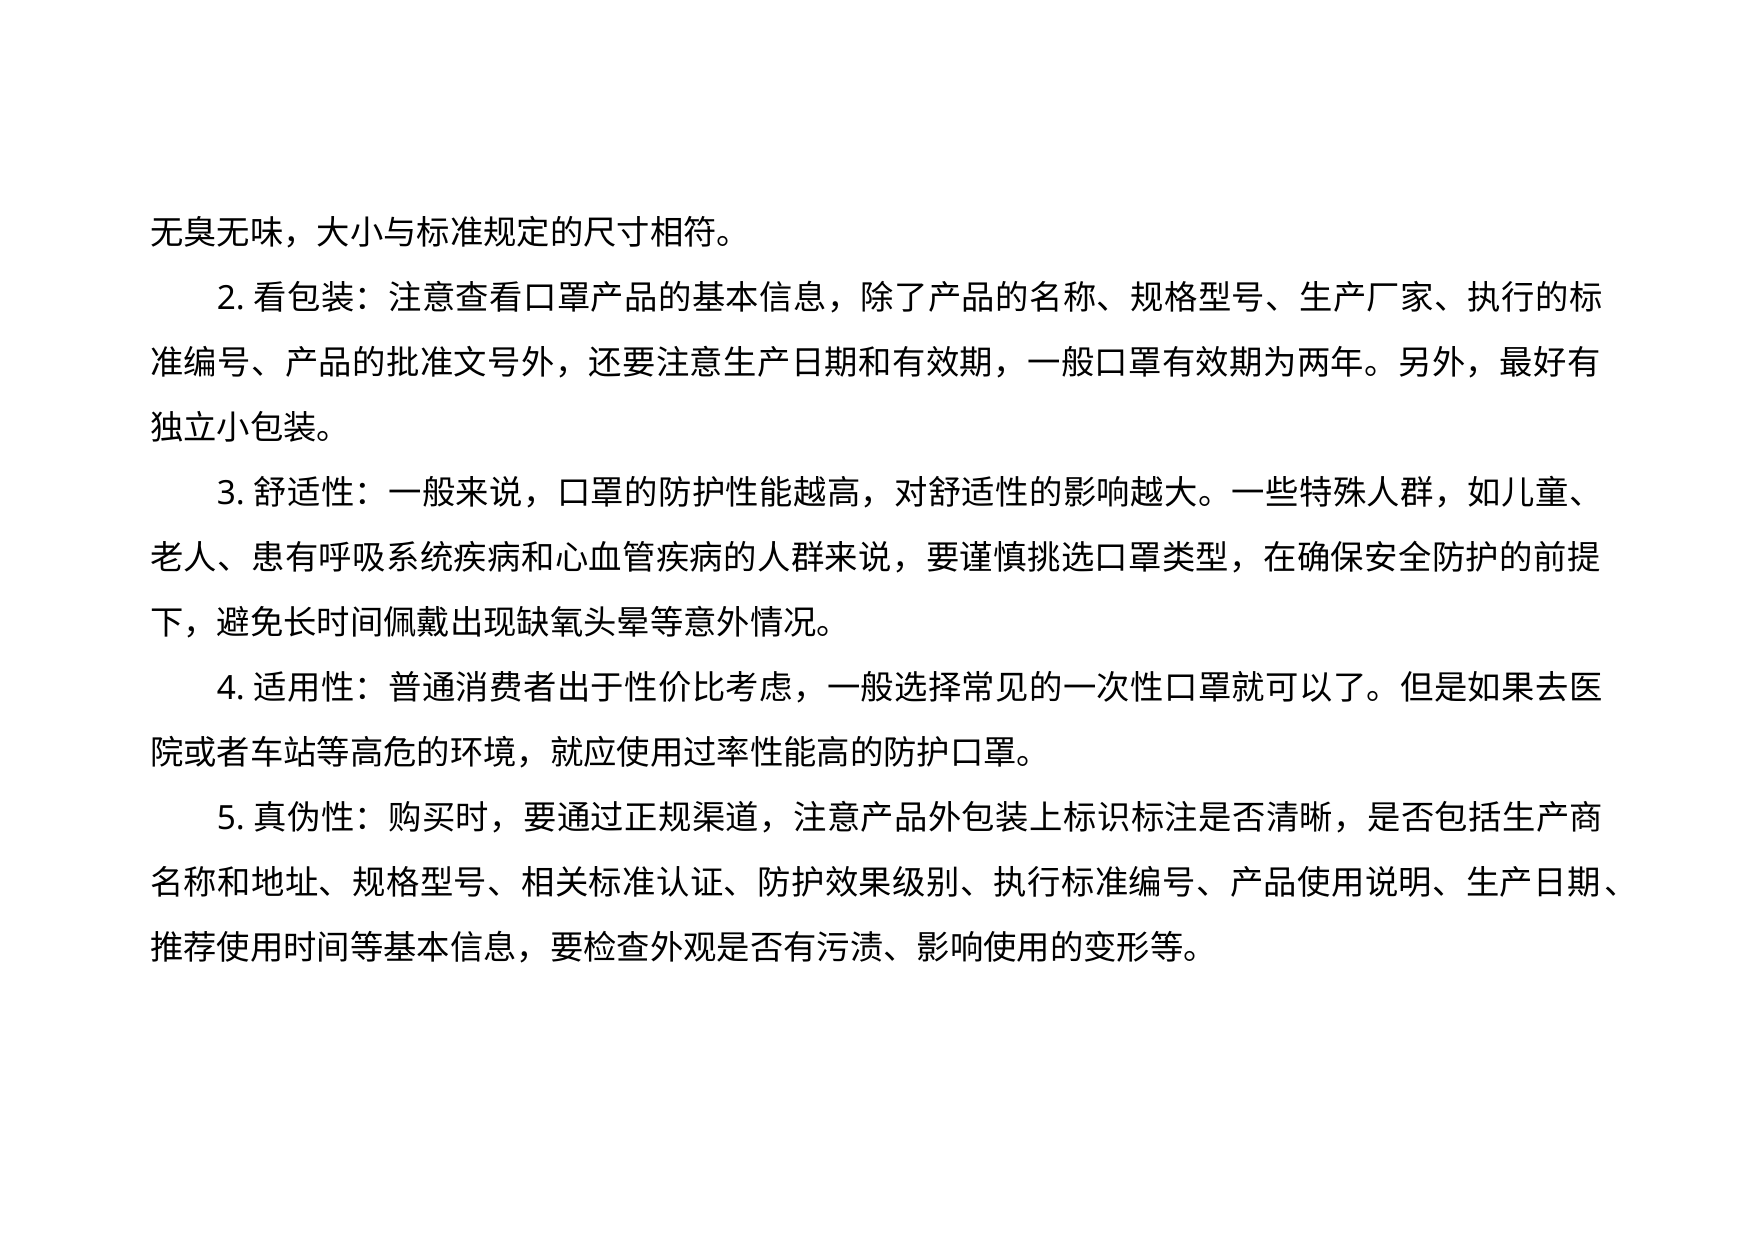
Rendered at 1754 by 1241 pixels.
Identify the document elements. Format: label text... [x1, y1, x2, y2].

list 真伪性：购买时，要通过正规渠道，注意产品外包装上标识标注是否清晰，是否包括生产商名称和地址、规格型号、相关标准认证、防护效果级别、执行标准编号、产品使用说明、生产日期、推荐使用时间等基本信息，要检查外观是否有污渍、影响使用的变形等。 [150, 783, 1604, 978]
list 舒适性：一般来说，口罩的防护性能越高，对舒适性的影响越大。一些特殊人群，如儿童、老人、患有呼吸系统疾病和心血管疾病的人群来说，要谨慎挑选口罩类型，在确保安全防护的前提下，避免长时间佩戴出现缺氧头晕等意外情况。 [150, 458, 1604, 653]
list 适用性：普通消费者出于性价比考虑，一般选择常见的一次性口罩就可以了。但是如果去医院或者车站等高危的环境，就应使用过率性能高的防护口罩。 [150, 653, 1604, 783]
list 看包装：注意查看口罩产品的基本信息，除了产品的名称、规格型号、生产厂家、执行的标准编号、产品的批准文号外，还要注意生产日期和有效期，一般口罩有效期为两年。另外，最好有独立小包装。 [150, 263, 1604, 458]
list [150, 198, 1604, 263]
